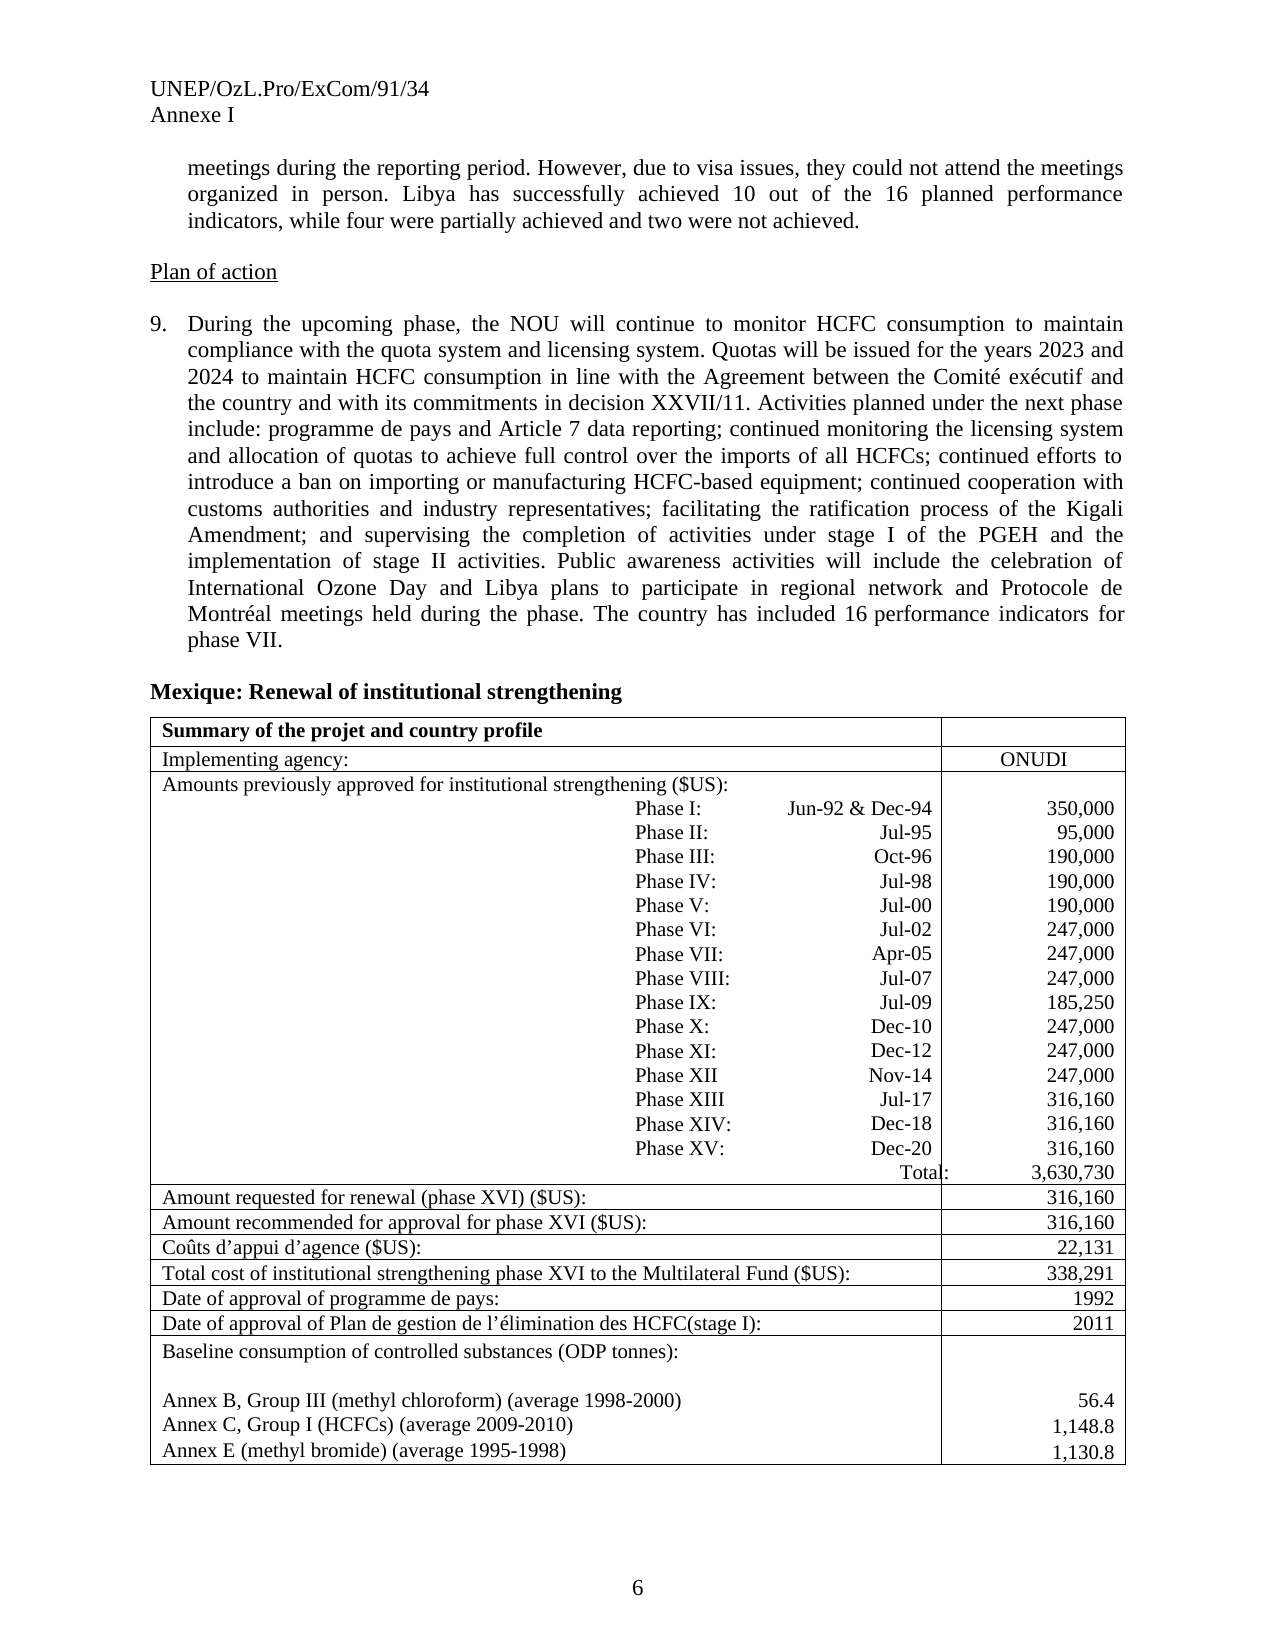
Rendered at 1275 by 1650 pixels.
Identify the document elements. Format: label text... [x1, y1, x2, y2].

table_cell [942, 772, 1125, 796]
table_cell Phase IX: [151, 990, 738, 1014]
table_cell 247,000 [942, 941, 1125, 966]
table_cell 316,160 [942, 1111, 1125, 1136]
table_cell Phase I: [151, 796, 738, 820]
table_cell 190,000 [942, 869, 1125, 893]
table_cell 247,000 [942, 917, 1125, 941]
table_cell Dec-12 [739, 1039, 941, 1063]
table_cell Jul-17 [739, 1087, 941, 1111]
table_cell 316,160 [942, 1136, 1125, 1160]
table_cell 247,000 [942, 1014, 1125, 1038]
table_cell Amounts previously approved for institutional strengthening ($US): [151, 772, 941, 796]
table_cell 316,160 [942, 1087, 1125, 1111]
table_cell Phase XII [151, 1063, 738, 1087]
table_cell Phase IV: [151, 869, 738, 893]
table_cell Oct-96 [739, 844, 941, 868]
table_cell Total: [151, 1160, 941, 1184]
table_header Summary of the projet and country profile [151, 718, 941, 746]
table_cell Dec-10 [739, 1014, 941, 1038]
table_cell Date of approval of programme de pays: [151, 1286, 941, 1310]
table_cell Amount recommended for approval for phase XVI ($US): [151, 1210, 941, 1234]
table_cell Jun-92 & Dec-94 [739, 796, 941, 820]
table_cell Phase XIII [151, 1087, 738, 1111]
table_cell 1,130.8 [942, 1438, 1125, 1464]
table_cell 1,148.8 [942, 1412, 1125, 1438]
table_cell Dec-20 [739, 1136, 941, 1160]
table_cell 22,131 [942, 1235, 1125, 1259]
table_cell 316,160 [942, 1185, 1125, 1209]
table_cell Baseline consumption of controlled substances (ODP tonnes): [151, 1336, 941, 1388]
table_cell 247,000 [942, 1039, 1125, 1063]
table_cell Total cost of institutional strengthening phase XVI to the Multilateral Fund ($US): [151, 1260, 941, 1284]
table_cell Jul-07 [739, 966, 941, 990]
table_cell Phase XIV: [151, 1111, 738, 1136]
table_cell Phase X: [151, 1014, 738, 1038]
table_cell Phase VIII: [151, 966, 738, 990]
table_cell Phase XV: [151, 1136, 738, 1160]
table_cell Phase XI: [151, 1039, 738, 1063]
table_cell 190,000 [942, 844, 1125, 868]
table_cell 316,160 [942, 1210, 1125, 1234]
table_cell Jul-00 [739, 893, 941, 917]
text Plan of action [150, 258, 1125, 284]
table_cell Phase VII: [151, 941, 738, 966]
table_cell Annex E (methyl bromide) (average 1995-1998) [151, 1438, 941, 1464]
table_cell 185,250 [942, 990, 1125, 1014]
table_cell Phase V: [151, 893, 738, 917]
table_cell Date of approval of Plan de gestion de l’élimination des HCFC(stage I): [151, 1311, 941, 1335]
table_cell Dec-18 [739, 1111, 941, 1136]
table_cell 3,630,730 [942, 1160, 1125, 1184]
table_cell Amount requested for renewal (phase XVI) ($US): [151, 1185, 941, 1209]
table_cell Phase III: [151, 844, 738, 868]
table_cell Phase II: [151, 820, 738, 844]
table_cell 95,000 [942, 820, 1125, 844]
table_cell Apr-05 [739, 941, 941, 966]
table_cell ONUDI [942, 747, 1125, 771]
table_cell Nov-14 [739, 1063, 941, 1087]
table_cell 56.4 [942, 1388, 1125, 1412]
text Mexique: Renewal of institutional strengthening [150, 678, 1125, 704]
table_cell Phase VI: [151, 917, 738, 941]
table_cell [942, 1336, 1125, 1388]
table_cell Jul-02 [739, 917, 941, 941]
table_cell Jul-98 [739, 869, 941, 893]
table_cell Jul-95 [739, 820, 941, 844]
table_cell 338,291 [942, 1260, 1125, 1284]
table_cell 190,000 [942, 893, 1125, 917]
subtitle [150, 154, 1125, 233]
table_cell Jul-09 [739, 990, 941, 1014]
table_cell 350,000 [942, 796, 1125, 820]
table_header [942, 718, 1125, 746]
table_cell 247,000 [942, 966, 1125, 990]
subtitle During the upcoming phase, the NOU will continue to monitor HCFC consumption to maintain compliance with the quota system and licensing system. Quotas will be issued for the years 2023 and 2024 to maintain HCFC consumption in line with the Agreement between the Comité exécutif and the country and with its commitments in decision XXVII/11. Activities planned under the next phase include: programme de pays and Article 7 data reporting; continued monitoring the licensing system and allocation of quotas to achieve full control over the imports of all HCFCs; continued efforts to introduce a ban on importing or manufacturing HCFC-based equipment; continued cooperation with customs authorities and industry representatives; facilitating the ratification process of the Kigali Amendment; and supervising the completion of activities under stage I of the PGEH and the implementation of stage II activities. Public awareness activities will include the celebration of International Ozone Day and Libya plans to participate in regional network and Protocole de Montréal meetings held during the phase. The country has included 16 performance indicators for phase VII. [150, 310, 1125, 653]
table_cell Annex B, Group III (methyl chloroform) (average 1998-2000) [151, 1388, 941, 1412]
table_cell 247,000 [942, 1063, 1125, 1087]
table_cell Coûts d’appui d’agence ($US): [151, 1235, 941, 1259]
table_cell Implementing agency: [151, 747, 941, 771]
table_cell 2011 [942, 1311, 1125, 1335]
table_cell 1992 [942, 1286, 1125, 1310]
table_cell Annex C, Group I (HCFCs) (average 2009-2010) [151, 1412, 941, 1438]
